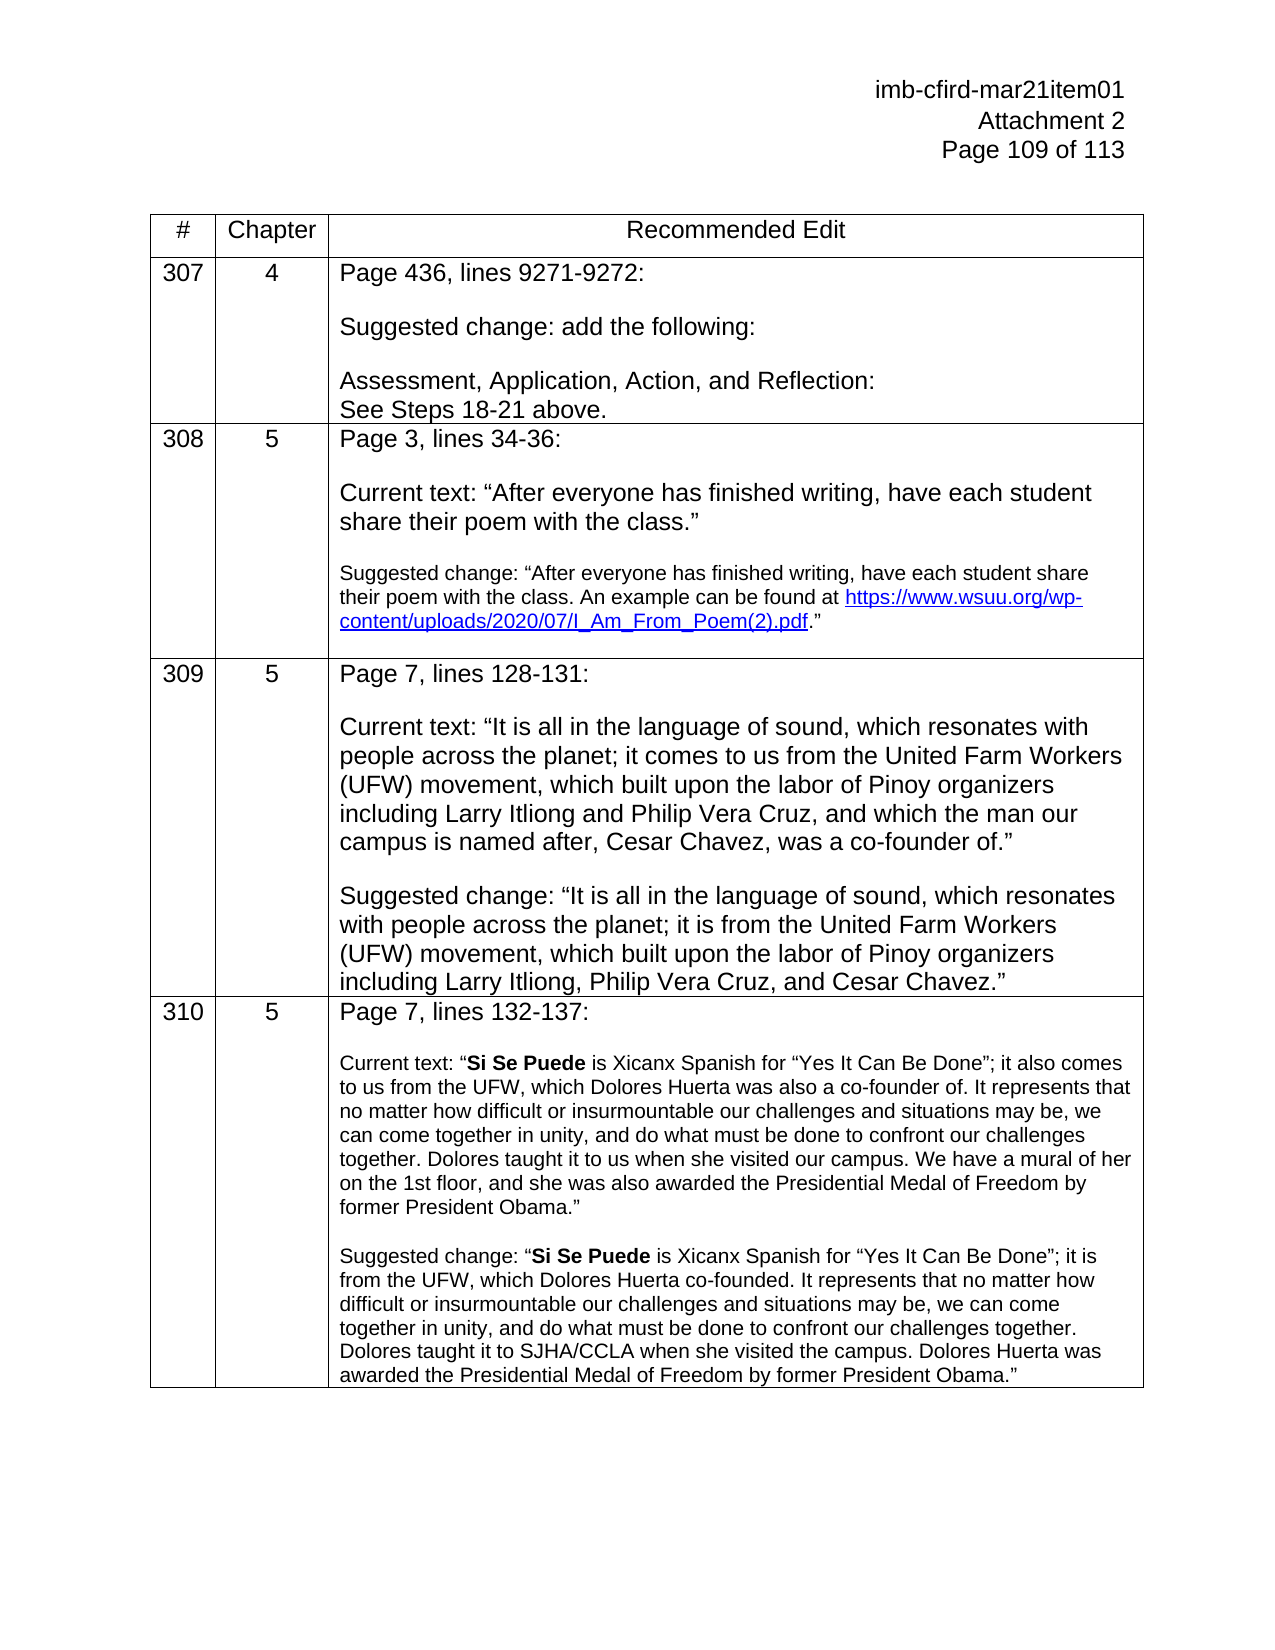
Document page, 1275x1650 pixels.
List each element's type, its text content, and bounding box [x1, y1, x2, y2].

table_cell 5 [216, 997, 328, 1387]
table_cell Page 3, lines 34-36: Current text: “After everyone has finished writing, have each student share their poem with the class.” Suggested change: “After everyone has finished writing, have each student share their poem with the class. An example can be found at https://www.wsuu.org/wp-content/uploads/2020/07/I_Am_From_Poem(2).pdf.” [329, 424, 1143, 657]
table_cell 309 [151, 659, 215, 996]
table_header Chapter [216, 215, 328, 257]
table_cell Page 7, lines 132-137: Current text: “Si Se Puede is Xicanx Spanish for “Yes It Can Be Done”; it also comes to us from the UFW, which Dolores Huerta was also a co-founder of. It represents that no matter how difficult or insurmountable our challenges and situations may be, we can come together in unity, and do what must be done to confront our challenges together. Dolores taught it to us when she visited our campus. We have a mural of her on the 1st floor, and she was also awarded the Presidential Medal of Freedom by former President Obama.” Suggested change: “Si Se Puede is Xicanx Spanish for “Yes It Can Be Done”; it is from the UFW, which Dolores Huerta co-founded. It represents that no matter how difficult or insurmountable our challenges and situations may be, we can come together in unity, and do what must be done to confront our challenges together. Dolores taught it to SJHA/CCLA when she visited the campus. Dolores Huerta was awarded the Presidential Medal of Freedom by former President Obama.” [329, 997, 1143, 1387]
table_cell Page 436, lines 9271-9272: Suggested change: add the following: Assessment, Application, Action, and Reflection: See Steps 18-21 above. [329, 258, 1143, 423]
table_cell 5 [216, 424, 328, 657]
table_cell 4 [216, 258, 328, 423]
table_cell 310 [151, 997, 215, 1387]
table_cell 307 [151, 258, 215, 423]
table_cell 308 [151, 424, 215, 657]
table_cell Page 7, lines 128-131: Current text: “It is all in the language of sound, which resonates with people across the planet; it comes to us from the United Farm Workers (UFW) movement, which built upon the labor of Pinoy organizers including Larry Itliong and Philip Vera Cruz, and which the man our campus is named after, Cesar Chavez, was a co-founder of.” Suggested change: “It is all in the language of sound, which resonates with people across the planet; it is from the United Farm Workers (UFW) movement, which built upon the labor of Pinoy organizers including Larry Itliong, Philip Vera Cruz, and Cesar Chavez.” [329, 659, 1143, 996]
table_cell 5 [216, 659, 328, 996]
table_header # [151, 215, 215, 257]
table_header Recommended Edit [329, 215, 1143, 257]
